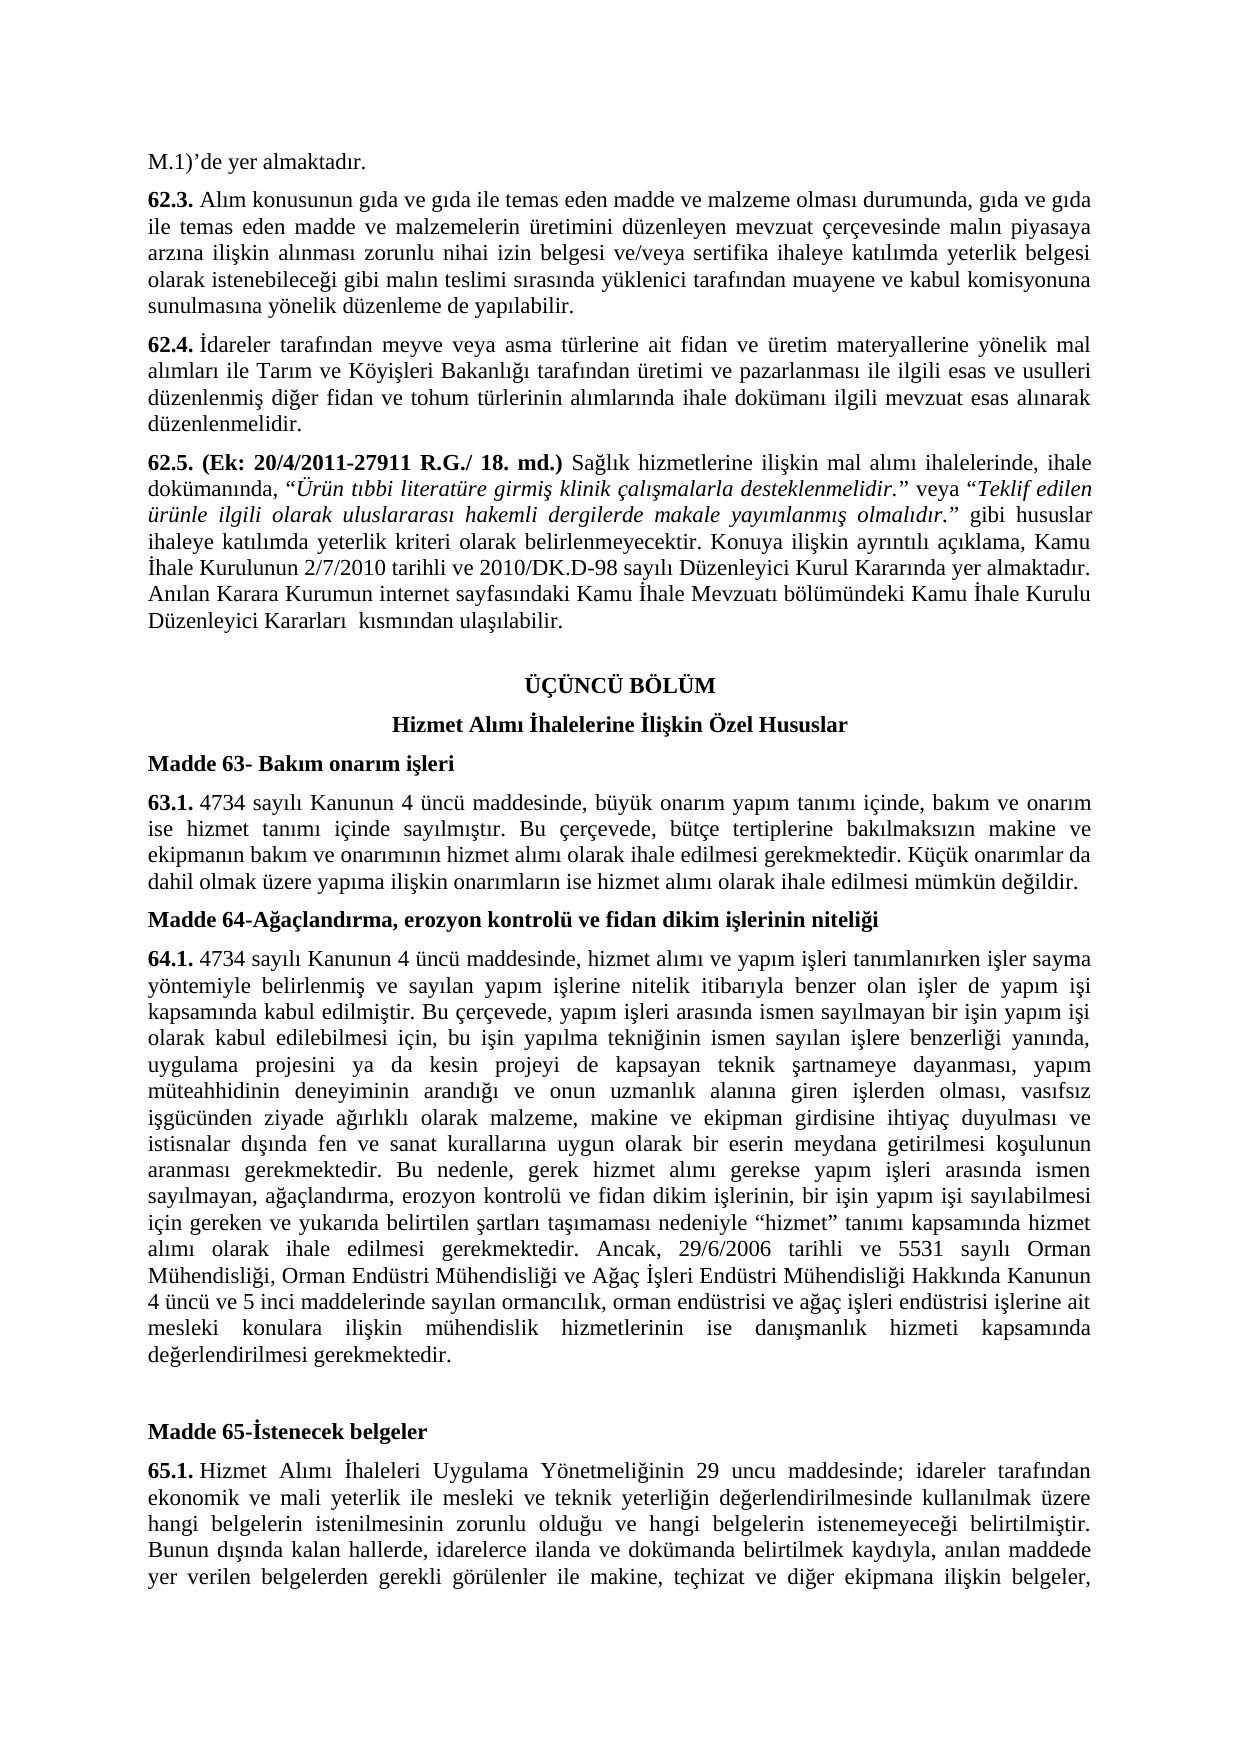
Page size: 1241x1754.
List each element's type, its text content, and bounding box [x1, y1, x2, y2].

text 64.1. 4734 sayılı Kanunun 4 üncü maddesinde, hizmet alımı ve yapım işleri tanımlanırken işler sayma yöntemiyle belirlenmiş ve sayılan yapım işlerine nitelik itibarıyla benzer olan işler de yapım işi kapsamında kabul edilmiştir. Bu çerçevede, yapım işleri arasında ismen sayılmayan bir işin yapım işi olarak kabul edilebilmesi için, bu işin yapılma tekniğinin ismen sayılan işlere benzerliği yanında, uygulama projesini ya da kesin projeyi de kapsayan teknik şartnameye dayanması, yapım müteahhidinin deneyiminin arandığı ve onun uzmanlık alanına giren işlerden olması, vasıfsız işgücünden ziyade ağırlıklı olarak malzeme, makine ve ekipman girdisine ihtiyaç duyulması ve istisnalar dışında fen ve sanat kurallarına uygun olarak bir eserin meydana getirilmesi koşulunun aranması gerekmektedir. Bu nedenle, gerek hizmet alımı gerekse yapım işleri arasında ismen sayılmayan, ağaçlandırma, erozyon kontrolü ve fidan dikim işlerinin, bir işin yapım işi sayılabilmesi için gereken ve yukarıda belirtilen şartları taşımaması nedeniyle “hizmet” tanımı kapsamında hizmet alımı olarak ihale edilmesi gerekmektedir. Ancak, 29/6/2006 tarihli ve 5531 sayılı Orman Mühendisliği, Orman Endüstri Mühendisliği ve Ağaç İşleri Endüstri Mühendisliği Hakkında Kanunun 4 üncü ve 5 inci maddelerinde sayılan ormancılık, orman endüstrisi ve ağaç işleri endüstrisi işlerine ait mesleki konulara ilişkin mühendislik hizmetlerinin ise danışmanlık hizmeti kapsamında değerlendirilmesi gerekmektedir. [148, 945, 1092, 1367]
text 62.4. İdareler tarafından meyve veya asma türlerine ait fidan ve üretim materyallerine yönelik mal alımları ile Tarım ve Köyişleri Bakanlığı tarafından üretimi ve pazarlanması ile ilgili esas ve usulleri düzenlenmiş diğer fidan ve tohum türlerinin alımlarında ihale dokümanı ilgili mevzuat esas alınarak düzenlenmelidir. [148, 331, 1092, 436]
text Madde 64-Ağaçlandırma, erozyon kontrolü ve fidan dikim işlerinin niteliği [148, 907, 1092, 933]
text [148, 1457, 1092, 1589]
text Madde 65-İstenecek belgeler [148, 1418, 1092, 1445]
text 63.1. 4734 sayılı Kanunun 4 üncü maddesinde, büyük onarım yapım tanımı içinde, bakım ve onarım ise hizmet tanımı içinde sayılmıştır. Bu çerçevede, bütçe tertiplerine bakılmaksızın makine ve ekipmanın bakım ve onarımının hizmet alımı olarak ihale edilmesi gerekmektedir. Küçük onarımlar da dahil olmak üzere yapıma ilişkin onarımların ise hizmet alımı olarak ihale edilmesi mümkün değildir. [148, 789, 1092, 894]
text Madde 63- Bakım onarım işleri [148, 750, 1092, 776]
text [148, 148, 1092, 174]
text 62.3. Alım konusunun gıda ve gıda ile temas eden madde ve malzeme olması durumunda, gıda ve gıda ile temas eden madde ve malzemelerin üretimini düzenleyen mevzuat çerçevesinde malın piyasaya arzına ilişkin alınması zorunlu nihai izin belgesi ve/veya sertifika ihaleye katılımda yeterlik belgesi olarak istenebileceği gibi malın teslimi sırasında yüklenici tarafından muayene ve kabul komisyonuna sunulmasına yönelik düzenleme de yapılabilir. [148, 187, 1092, 318]
text ÜÇÜNCÜ BÖLÜM [148, 672, 1092, 698]
text Hizmet Alımı İhalelerine İlişkin Özel Hususlar [148, 711, 1092, 737]
text 62.5. (Ek: 20/4/2011-27911 R.G./ 18. md.) Sağlık hizmetlerine ilişkin mal alımı ihalelerinde, ihale dokümanında, “Ürün tıbbi literatüre girmiş klinik çalışmalarla desteklenmelidir.” veya “Teklif edilen ürünle ilgili olarak uluslararası hakemli dergilerde makale yayımlanmış olmalıdır.” gibi hususlar ihaleye katılımda yeterlik kriteri olarak belirlenmeyecektir. Konuya ilişkin ayrıntılı açıklama, Kamu İhale Kurulunun 2/7/2010 tarihli ve 2010/DK.D-98 sayılı Düzenleyici Kurul Kararında yer almaktadır. Anılan Karara Kurumun internet sayfasındaki Kamu İhale Mevzuatı bölümündeki Kamu İhale Kurulu Düzenleyici Kararları kısmından ulaşılabilir. [148, 449, 1092, 633]
